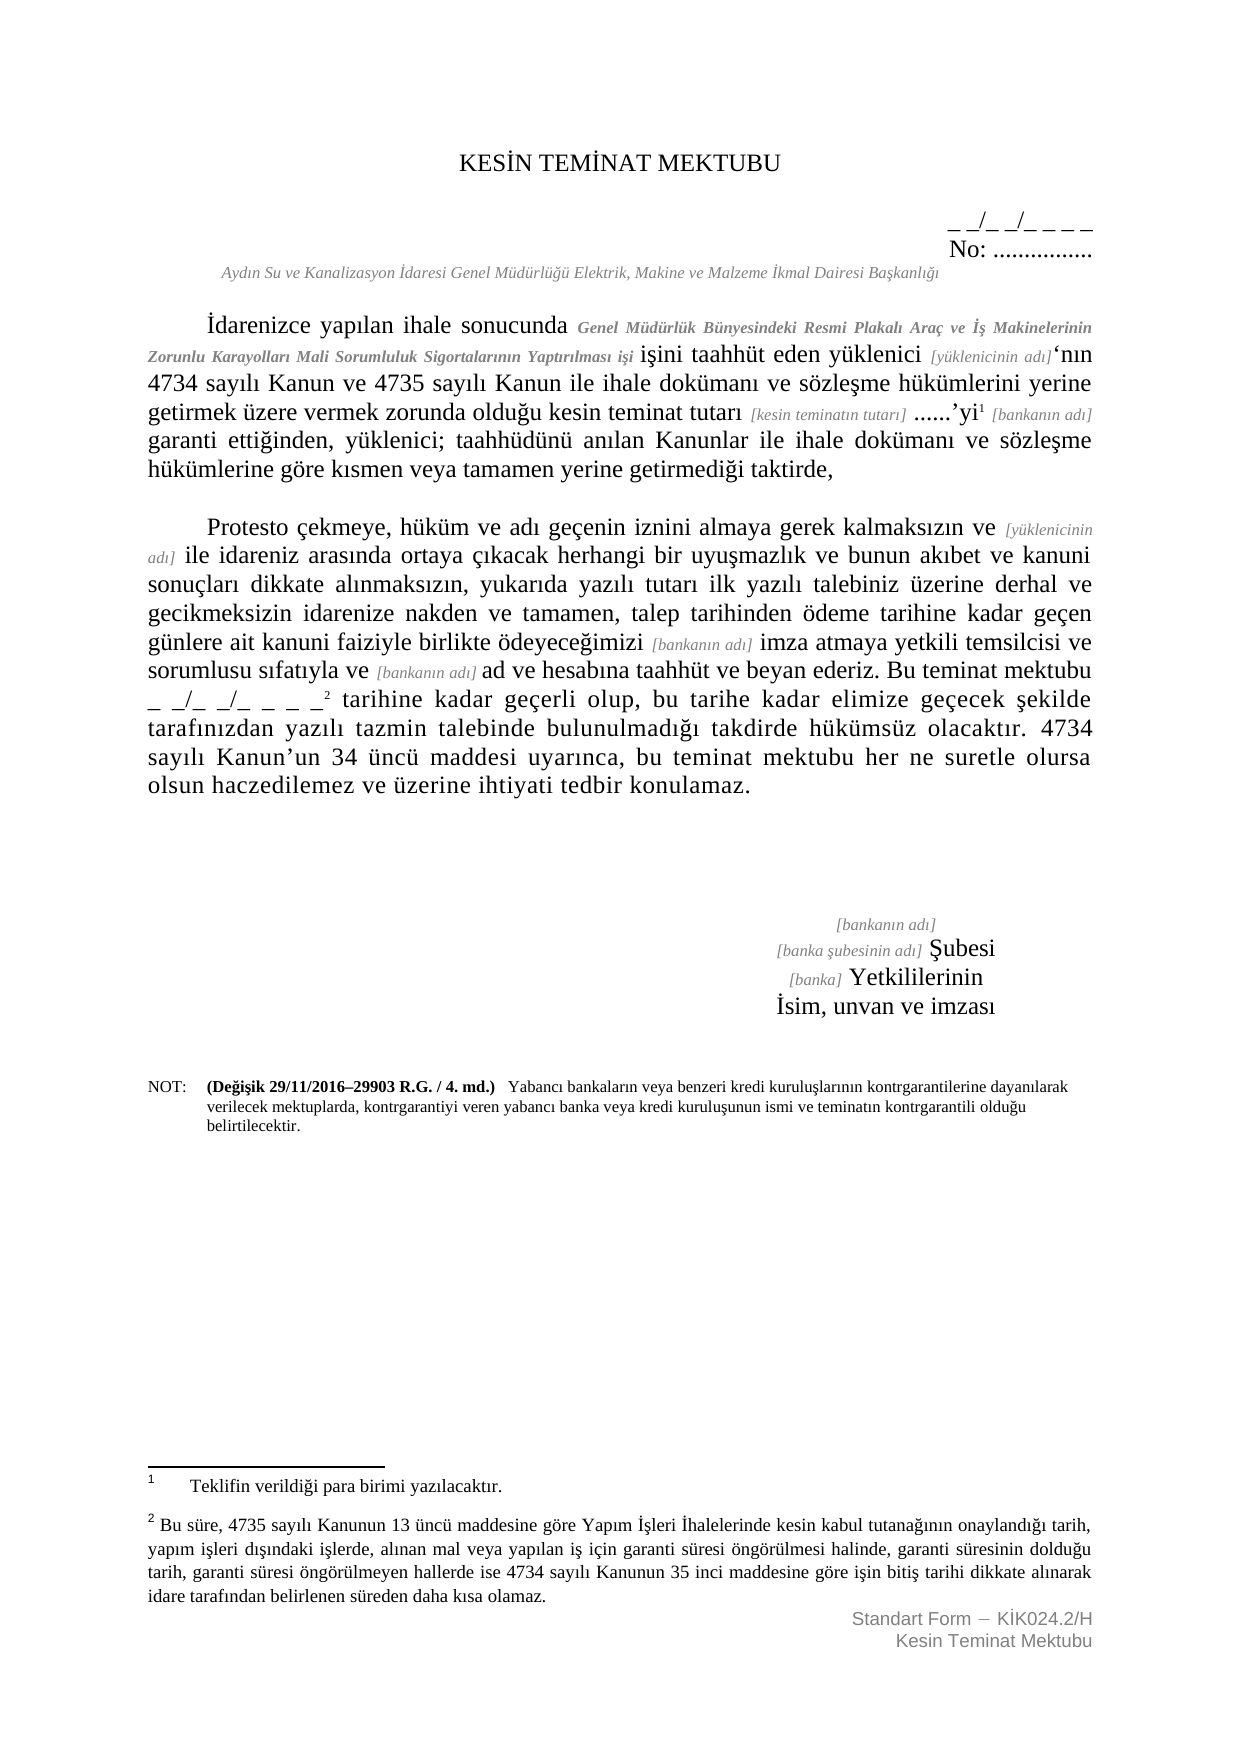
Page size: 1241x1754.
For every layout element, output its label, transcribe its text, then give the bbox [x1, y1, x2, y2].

text İdarenizce yapılan ihale sonucunda Genel Müdürlük Bünyesindeki Resmi Plakalı Araç ve İş Makinelerinin Zorunlu Karayolları Mali Sorumluluk Sigortalarının Yaptırılması işi işini taahhüt eden yüklenici [yüklenicinin adı]‘nın 4734 sayılı Kanun ve 4735 sayılı Kanun ile ihale dokümanı ve sözleşme hükümlerini yerine getirmek üzere vermek zorunda olduğu kesin teminat tutarı [kesin teminatın tutarı] ......’yi [bankanın adı] garanti ettiğinden, yüklenici; taahhüdünü anılan Kanunlar ile ihale dokümanı ve sözleşme hükümlerine göre kısmen veya tamamen yerine getirmediği taktirde, [148, 311, 1093, 483]
text Aydın Su ve Kanalizasyon İdaresi Genel Müdürlüğü Elektrik, Makine ve Malzeme İkmal Dairesi Başkanlığı [148, 263, 1093, 282]
text Protesto çekmeye, hüküm ve adı geçenin iznini almaya gerek kalmaksızın ve [yüklenicinin adı] ile idareniz arasında ortaya çıkacak herhangi bir uyuşmazlık ve bunun akıbet ve kanuni sonuçları dikkate alınmaksızın, yukarıda yazılı tutarı ilk yazılı talebiniz üzerine derhal ve gecikmeksizin idarenize nakden ve tamamen, talep tarihinden ödeme tarihine kadar geçen günlere ait kanuni faiziyle birlikte ödeyeceğimizi [bankanın adı] imza atmaya yetkili temsilcisi ve sorumlusu sıfatıyla ve [bankanın adı] ad ve hesabına taahhüt ve beyan ederiz. Bu teminat mektubu _ _/_ _/_ _ _ _ tarihine kadar geçerli olup, bu tarihe kadar elimize geçecek şekilde tarafınızdan yazılı tazmin talebinde bulunulmadığı takdirde hükümsüz olacaktır. 4734 sayılı Kanun’un 34 üncü maddesi uyarınca, bu teminat mektubu her ne suretle olursa olsun haczedilemez ve üzerine ihtiyati tedbir konulamaz. [148, 512, 1093, 799]
text [banka şubesinin adı] Şubesi [679, 933, 1093, 962]
text [bankanın adı] [679, 914, 1093, 933]
text No: ................ [148, 234, 1093, 263]
text _ _/_ _/_ _ _ _ [148, 205, 1093, 234]
subtitle KESİN TEMİNAT MEKTUBU [148, 148, 1093, 176]
text İsim, unvan ve imzası [679, 991, 1093, 1020]
text NOT: (Değişik 29/11/2016–29903 R.G. / 4. md.) Yabancı bankaların veya benzeri kredi kuruluşlarının kontrgarantilerine dayanılarak verilecek mektuplarda, kontrgarantiyi veren yabancı banka veya kredi kuruluşunun ismi ve teminatın kontrgarantili olduğu belirtilecektir. [148, 1077, 1093, 1135]
text [banka] Yetkililerinin [679, 962, 1093, 991]
